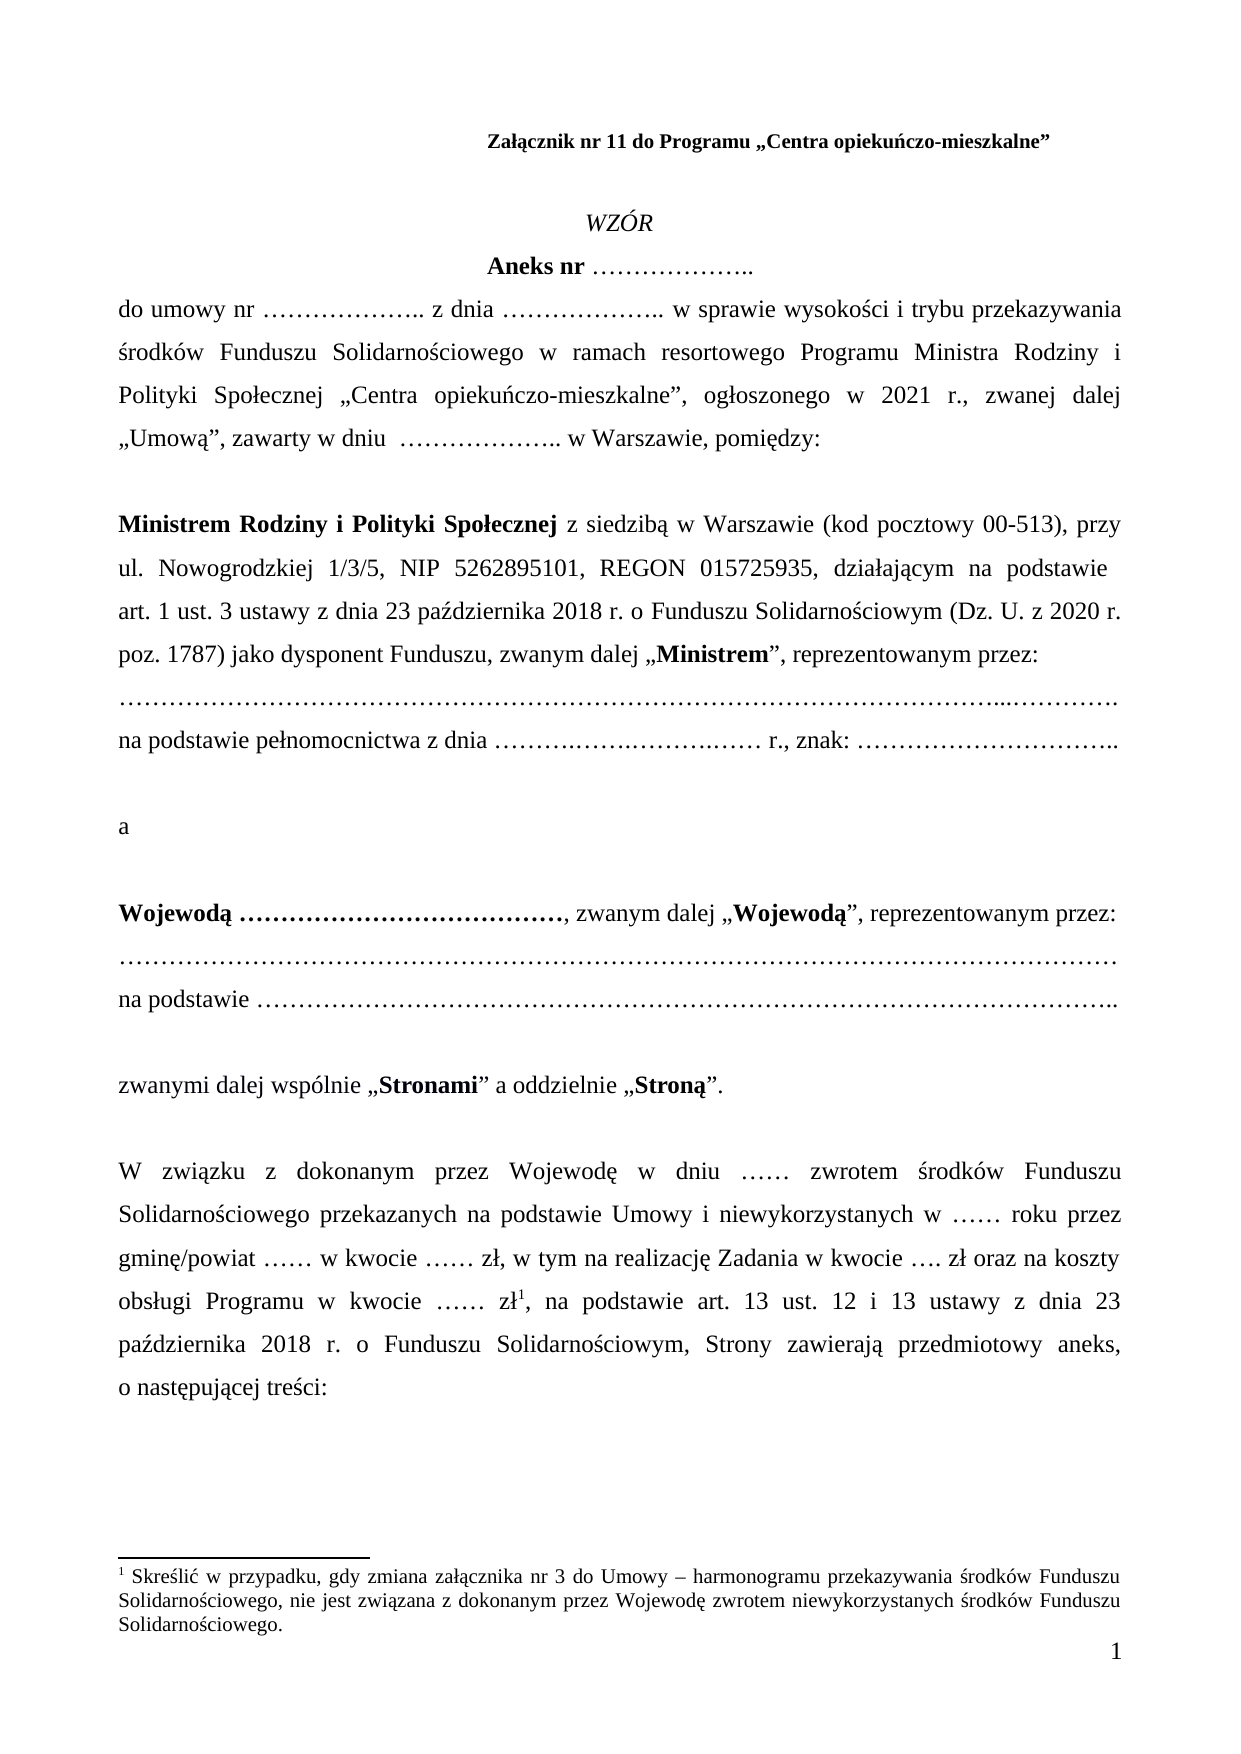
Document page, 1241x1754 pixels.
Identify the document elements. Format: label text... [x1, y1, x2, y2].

text Wojewodą …………………………………, zwanym dalej „Wojewodą”, reprezentowanym przez: [118, 898, 1122, 926]
title do umowy nr ……………….. z dnia ……………….. w sprawie wysokości i trybu przekazywania środków Funduszu Solidarnościowego w ramach resortowego Programu Ministra Rodziny i Polityki Społecznej „Centra opiekuńczo-mieszkalne”, ogłoszonego w 2021 r., zwanej dalej „Umową”, zawarty w dniu ……………….. w Warszawie, pomiędzy: [118, 294, 1122, 452]
text W związku z dokonanym przez Wojewodę w dniu …… zwrotem środków Funduszu Solidarnościowego przekazanych na podstawie Umowy i niewykorzystanych w …… roku przez gminę/powiat …… w kwocie …… zł, w tym na realizację Zadania w kwocie …. zł oraz na koszty obsługi Programu w kwocie …… zł, na podstawie art. 13 ust. 12 i 13 ustawy z dnia 23 października 2018 r. o Funduszu Solidarnościowym, Strony zawierają przedmiotowy aneks, o następującej treści: [118, 1156, 1122, 1401]
text zwanymi dalej wspólnie „Stronami” a oddzielnie „Stroną”. [118, 1070, 1122, 1099]
title WZÓR [118, 208, 1122, 236]
title Aneks nr ……………….. [118, 251, 1122, 279]
text Ministrem Rodziny i Polityki Społecznej z siedzibą w Warszawie (kod pocztowy 00-513), przy ul. Nowogrodzkiej 1/3/5, NIP 5262895101, REGON 015725935, działającym na podstawie art. 1 ust. 3 ustawy z dnia 23 października 2018 r. o Funduszu Solidarnościowym (Dz. U. z 2020 r. poz. 1787) jako dysponent Funduszu, zwanym dalej „Ministrem”, reprezentowanym przez: [118, 509, 1122, 668]
text ……………………………………………………………………………………………...…………. na podstawie pełnomocnictwa z dnia ……….…….……….…… r., znak: ………………………….. [118, 682, 1122, 754]
text ………………………………………………………………………………………………………… na podstawie ………………………………………………………………………………………….. [118, 941, 1122, 1013]
title a [118, 811, 1122, 840]
text Załącznik nr 11 do Programu „Centra opiekuńczo-mieszkalne” [487, 128, 1122, 153]
